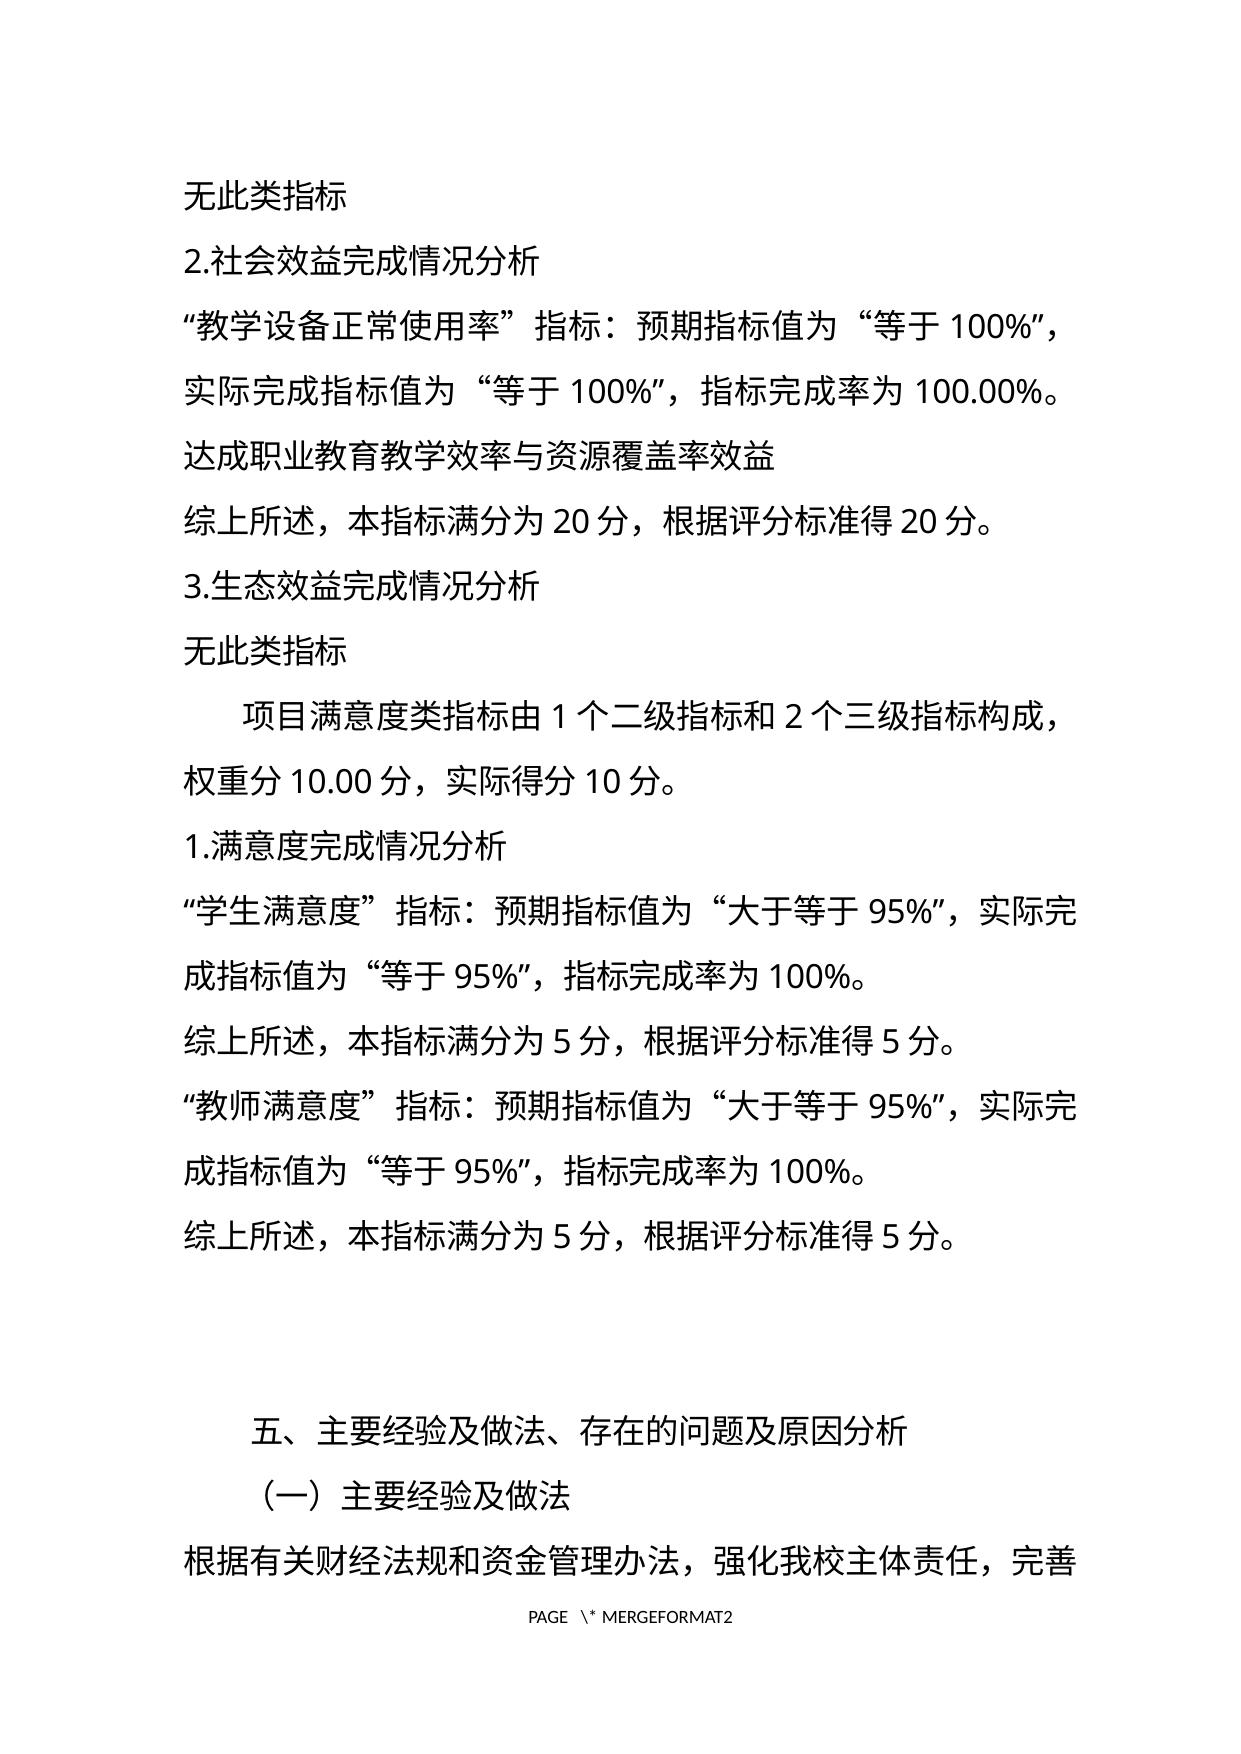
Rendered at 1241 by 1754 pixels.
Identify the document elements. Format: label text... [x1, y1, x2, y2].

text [183, 162, 1078, 682]
text 项目满意度类指标由1个二级指标和2个三级指标构成，权重分10.00分，实际得分10分。 1.满意度完成情况分析 “学生满意度”指标：预期指标值为“大于等于95%”，实际完成指标值为“等于95%”，指标完成率为100%。 综上所述，本指标满分为5分，根据评分标准得5分。 “教师满意度”指标：预期指标值为“大于等于95%”，实际完成指标值为“等于95%”，指标完成率为100%。 综上所述，本指标满分为5分，根据评分标准得5分。 [183, 682, 1078, 1267]
list 主要经验及做法、存在的问题及原因分析 [183, 1397, 1078, 1462]
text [183, 1462, 1078, 1592]
